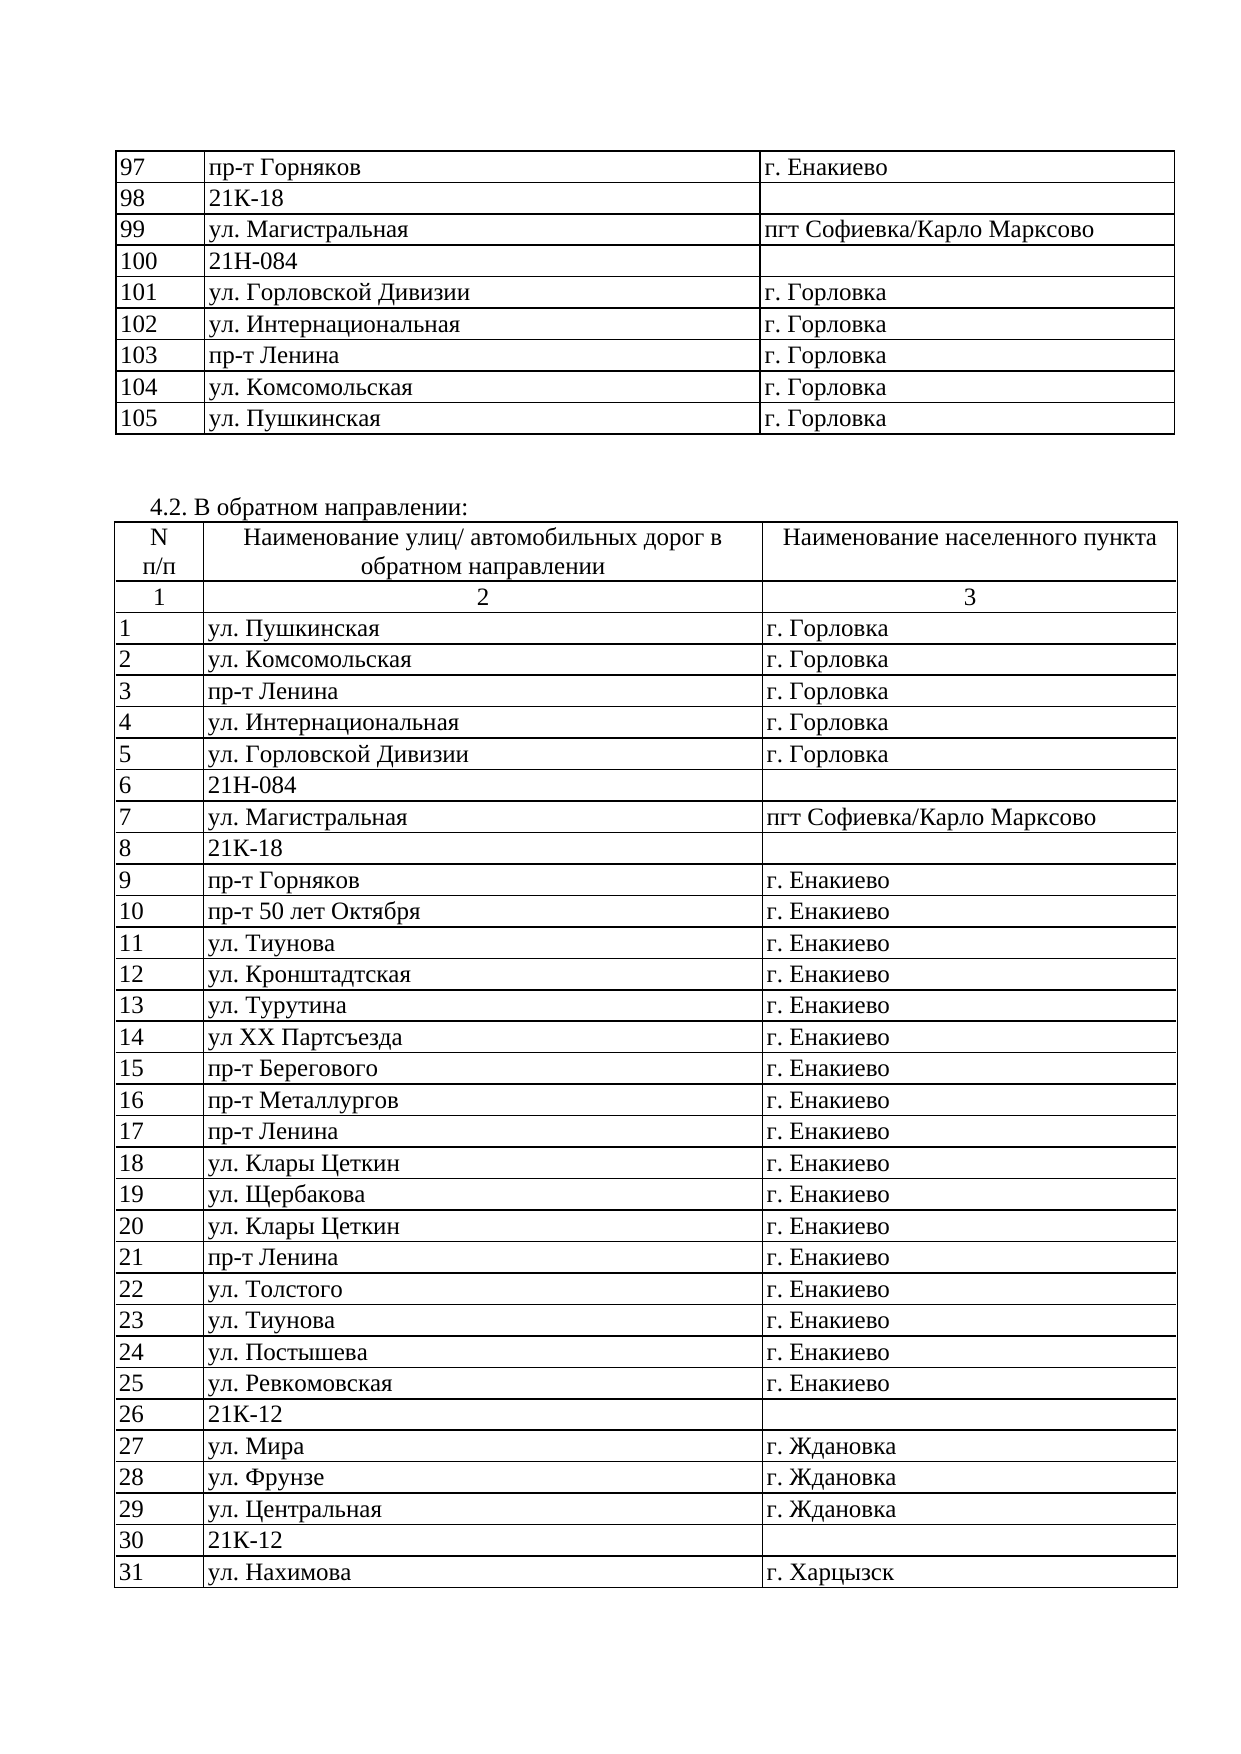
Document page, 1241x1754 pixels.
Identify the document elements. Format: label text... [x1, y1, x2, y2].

table_cell пр-т Металлургов [204, 1085, 762, 1115]
table_cell 16 [115, 1084, 203, 1115]
table_cell ул. Клары Цеткин [204, 1148, 762, 1178]
table_cell ул. Горловской Дивизии [205, 277, 759, 307]
table_cell 28 [115, 1462, 203, 1492]
table_cell ул. Кронштадтская [204, 959, 762, 989]
table_cell 11 [115, 927, 203, 957]
table_cell пр-т Ленина [204, 1242, 762, 1272]
table_cell г. Горловка [763, 737, 1177, 769]
table_cell 15 [115, 1053, 203, 1083]
table_cell ул. Пушкинская [204, 613, 762, 643]
table_cell 21К-12 [204, 1400, 762, 1429]
table_cell 20 [115, 1210, 203, 1241]
table_cell 13 [115, 990, 203, 1020]
table_cell 21К-18 [204, 833, 762, 863]
table_cell 2 [204, 582, 762, 611]
table_header Наименование населенного пункта [763, 523, 1177, 580]
table_cell г. Ждановка [763, 1492, 1177, 1524]
table_cell ул ХХ Партсъезда [204, 1022, 762, 1052]
table_cell ул. Постышева [204, 1337, 762, 1366]
table_cell 3 [763, 580, 1177, 611]
table_cell г. Горловка [761, 372, 1174, 402]
table_cell г. Енакиево [763, 1209, 1177, 1241]
table_cell 7 [115, 801, 203, 832]
table_cell г. Горловка [763, 643, 1177, 674]
table_cell г. Енакиево [761, 152, 1174, 181]
table_cell ул. Нахимова [204, 1557, 762, 1587]
table_cell 12 [115, 959, 203, 989]
table_cell г. Енакиево [763, 1272, 1177, 1303]
table_cell г. Енакиево [763, 1366, 1177, 1398]
table_cell пр-т 50 лет Октября [204, 896, 762, 926]
table_cell 3 [115, 675, 203, 706]
table_cell ул. Интернациональная [205, 309, 759, 339]
table_cell 101 [117, 277, 204, 307]
table_cell пр-т Горняков [205, 152, 759, 181]
table_cell 104 [117, 372, 204, 402]
table_cell 31 [115, 1556, 203, 1587]
table_cell 30 [115, 1525, 203, 1555]
table_cell 98 [117, 183, 204, 213]
table_cell 21К-12 [204, 1525, 762, 1555]
table_cell г. Енакиево [763, 1304, 1177, 1335]
table_cell 23 [115, 1305, 203, 1335]
table_cell ул. Турутина [204, 991, 762, 1020]
table_cell ул. Комсомольская [204, 645, 762, 674]
table_cell г. Горловка [761, 277, 1174, 307]
table_header Наименование улиц/ автомобильных дорог в обратном направлении [204, 523, 762, 580]
table_cell 14 [115, 1021, 203, 1052]
table_cell г. Енакиево [763, 895, 1177, 926]
table_cell 100 [117, 246, 204, 276]
table_cell ул. Мира [204, 1431, 762, 1461]
table_cell г. Харцызск [763, 1555, 1177, 1587]
table_cell г. Енакиево [763, 989, 1177, 1020]
table_cell ул. Фрунзе [204, 1462, 762, 1492]
table_cell 105 [117, 403, 204, 433]
table_cell пр-т Ленина [204, 1116, 762, 1146]
table_cell 4 [115, 707, 203, 737]
table_cell [761, 183, 1174, 213]
table_cell ул. Ревкомовская [204, 1368, 762, 1398]
table_cell г. Горловка [761, 340, 1174, 370]
table_cell 25 [115, 1368, 203, 1398]
table_cell г. Горловка [761, 309, 1174, 339]
table_cell 10 [115, 896, 203, 926]
table_cell 1 [115, 581, 203, 611]
table_header N п/п [115, 523, 203, 580]
table_cell ул. Тиунова [204, 1305, 762, 1335]
table_cell пгт Софиевка/Карло Марксово [763, 800, 1177, 832]
table_cell ул. Комсомольская [205, 372, 759, 402]
table_cell г. Горловка [761, 403, 1174, 433]
table_cell 9 [115, 864, 203, 894]
table_cell пр-т Берегового [204, 1053, 762, 1083]
table_cell г. Енакиево [763, 863, 1177, 894]
table_cell г. Енакиево [763, 1115, 1177, 1146]
table_cell ул. Магистральная [204, 802, 762, 832]
table_cell г. Енакиево [763, 1052, 1177, 1083]
table_cell г. Енакиево [763, 1335, 1177, 1366]
table_cell пр-т Горняков [204, 865, 762, 894]
table_cell 21 [115, 1242, 203, 1272]
table_cell пр-т Ленина [204, 676, 762, 706]
table_cell 21Н-084 [204, 770, 762, 800]
table_cell ул. Центральная [204, 1494, 762, 1524]
table_cell ул. Щербакова [204, 1179, 762, 1209]
table_cell 5 [115, 738, 203, 769]
table_cell [763, 769, 1177, 800]
table_cell г. Енакиево [763, 1020, 1177, 1052]
table_cell ул. Магистральная [205, 215, 759, 244]
table_cell 1 [115, 613, 203, 643]
table_cell г. Горловка [763, 674, 1177, 706]
table_cell г. Горловка [763, 611, 1177, 643]
table_cell 99 [117, 215, 204, 244]
table_cell г. Енакиево [763, 1241, 1177, 1272]
table_cell 21Н-084 [205, 246, 759, 276]
table_cell 2 [115, 644, 203, 674]
table_cell 8 [115, 833, 203, 863]
table_cell г. Ждановка [763, 1429, 1177, 1461]
table_cell 21К-18 [205, 183, 759, 213]
table_cell 26 [115, 1399, 203, 1429]
table_cell 22 [115, 1273, 203, 1303]
table_cell г. Горловка [763, 706, 1177, 737]
table_cell г. Енакиево [763, 1083, 1177, 1115]
table_cell [763, 832, 1177, 863]
table_cell ул. Интернациональная [204, 707, 762, 737]
table_cell 97 [117, 152, 204, 181]
table_cell 19 [115, 1179, 203, 1209]
table_cell 103 [117, 340, 204, 370]
table_cell г. Енакиево [763, 926, 1177, 957]
table_cell г. Енакиево [763, 1146, 1177, 1178]
table_cell 102 [117, 309, 204, 339]
table_cell 29 [115, 1493, 203, 1524]
table_cell [761, 246, 1174, 276]
table_cell 17 [115, 1116, 203, 1146]
table_cell 18 [115, 1147, 203, 1178]
table_cell ул. Пушкинская [205, 403, 759, 433]
table_cell [763, 1524, 1177, 1555]
table_cell г. Ждановка [763, 1461, 1177, 1492]
table_cell ул. Горловской Дивизии [204, 739, 762, 769]
table_cell ул. Клары Цеткин [204, 1211, 762, 1241]
table_cell г. Енакиево [763, 1178, 1177, 1209]
text 4.2. В обратном направлении: [150, 492, 1090, 521]
table_cell 27 [115, 1430, 203, 1461]
table_cell пр-т Ленина [205, 340, 759, 370]
table_cell [763, 1398, 1177, 1429]
table_cell ул. Тиунова [204, 928, 762, 957]
table_cell 6 [115, 770, 203, 800]
table_cell ул. Толстого [204, 1274, 762, 1303]
table_cell пгт Софиевка/Карло Марксово [761, 215, 1174, 244]
table_cell 24 [115, 1336, 203, 1366]
table_cell г. Енакиево [763, 958, 1177, 989]
